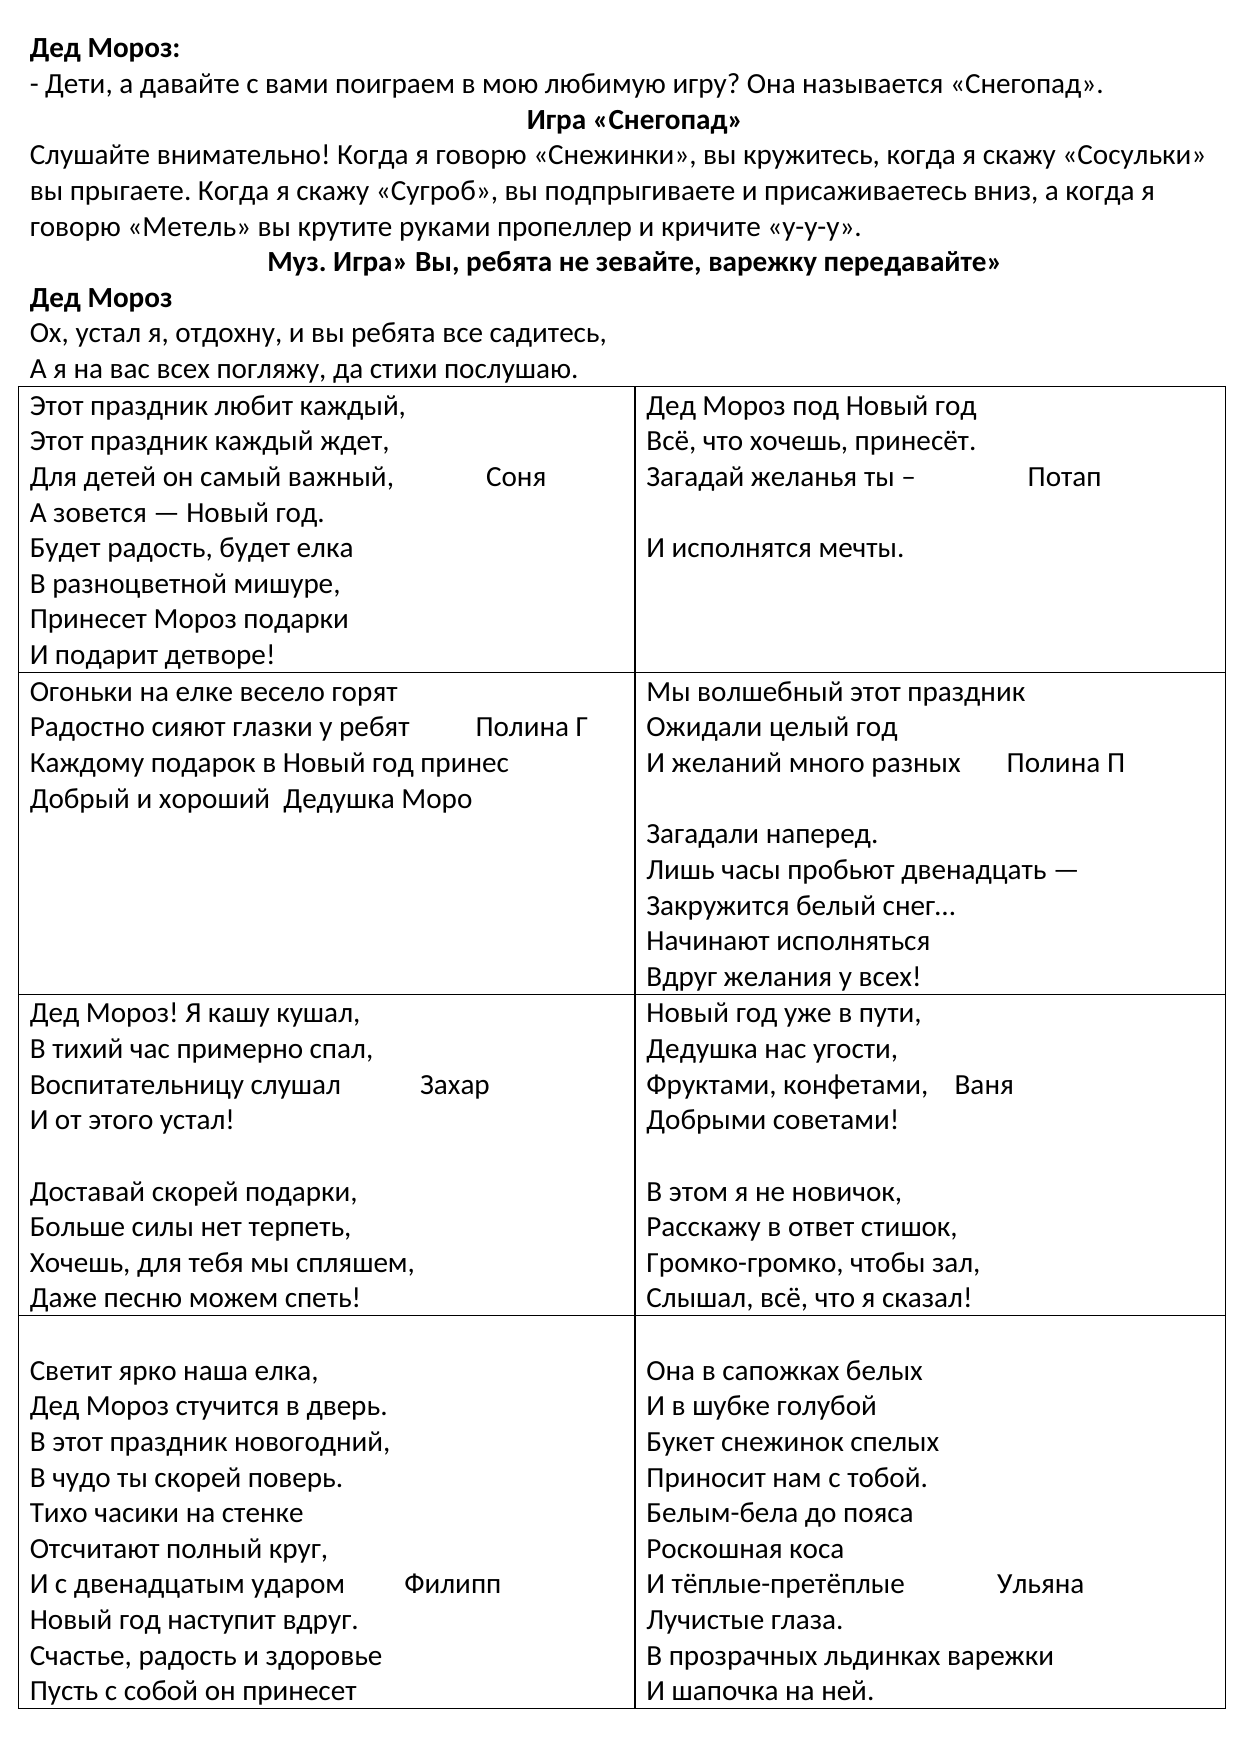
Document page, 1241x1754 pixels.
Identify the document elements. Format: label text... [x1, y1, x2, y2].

text А я на вас всех погляжу, да стихи послушаю. [29, 350, 1240, 386]
table_header Этот праздник любит каждый, Этот праздник каждый ждет, Для детей он самый важный, Соня А зовется — Новый год. Будет радость, будет елка В разноцветной мишуре, Принесет Мороз подарки И подарит детворе! [19, 387, 634, 672]
table_cell Мы волшебный этот праздник Ожидали целый год И желаний много разных Полина П Загадали наперед. Лишь часы пробьют двенадцать — Закружится белый снег… Начинают исполняться Вдруг желания у всех! [636, 673, 1225, 993]
text Дед Мороз: [29, 29, 1240, 65]
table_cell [636, 1316, 1225, 1708]
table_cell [19, 1316, 634, 1708]
table_cell Новый год уже в пути, Дедушка нас угости, Фруктами, конфетами, Ваня Добрыми советами! В этом я не новичок, Расскажу в ответ стишок, Громко-громко, чтобы зал, Слышал, всё, что я сказал! [636, 995, 1225, 1315]
text Дед Мороз [29, 279, 1240, 314]
text Ох, устал я, отдохну, и вы ребята все садитесь, [29, 314, 1240, 350]
text - Дети, а давайте с вами поиграем в мою любимую игру? Она называется «Снегопад». [29, 65, 1240, 101]
text Слушайте внимательно! Когда я говорю «Снежинки», вы кружитесь, когда я скажу «Сосульки» вы прыгаете. Когда я скажу «Сугроб», вы подпрыгиваете и присаживаетесь вниз, а когда я говорю «Метель» вы крутите руками пропеллер и кричите «у-у-у». [29, 136, 1240, 243]
table_header Дед Мороз под Новый год Всё, что хочешь, принесёт. Загадай желанья ты – Потап И исполнятся мечты. [636, 387, 1225, 672]
table_cell Огоньки на елке весело горят Радостно сияют глазки у ребят Полина Г Каждому подарок в Новый год принес Добрый и хороший Дедушка Моро [19, 673, 634, 993]
text Игра «Снегопад» [29, 101, 1240, 136]
text Муз. Игра» Вы, ребята не зевайте, варежку передавайте» [29, 243, 1240, 279]
table_cell Дед Мороз! Я кашу кушал, В тихий час примерно спал, Воспитательницу слушал Захар И от этого устал! Доставай скорей подарки, Больше силы нет терпеть, Хочешь, для тебя мы спляшем, Даже песню можем спеть! [19, 995, 634, 1315]
